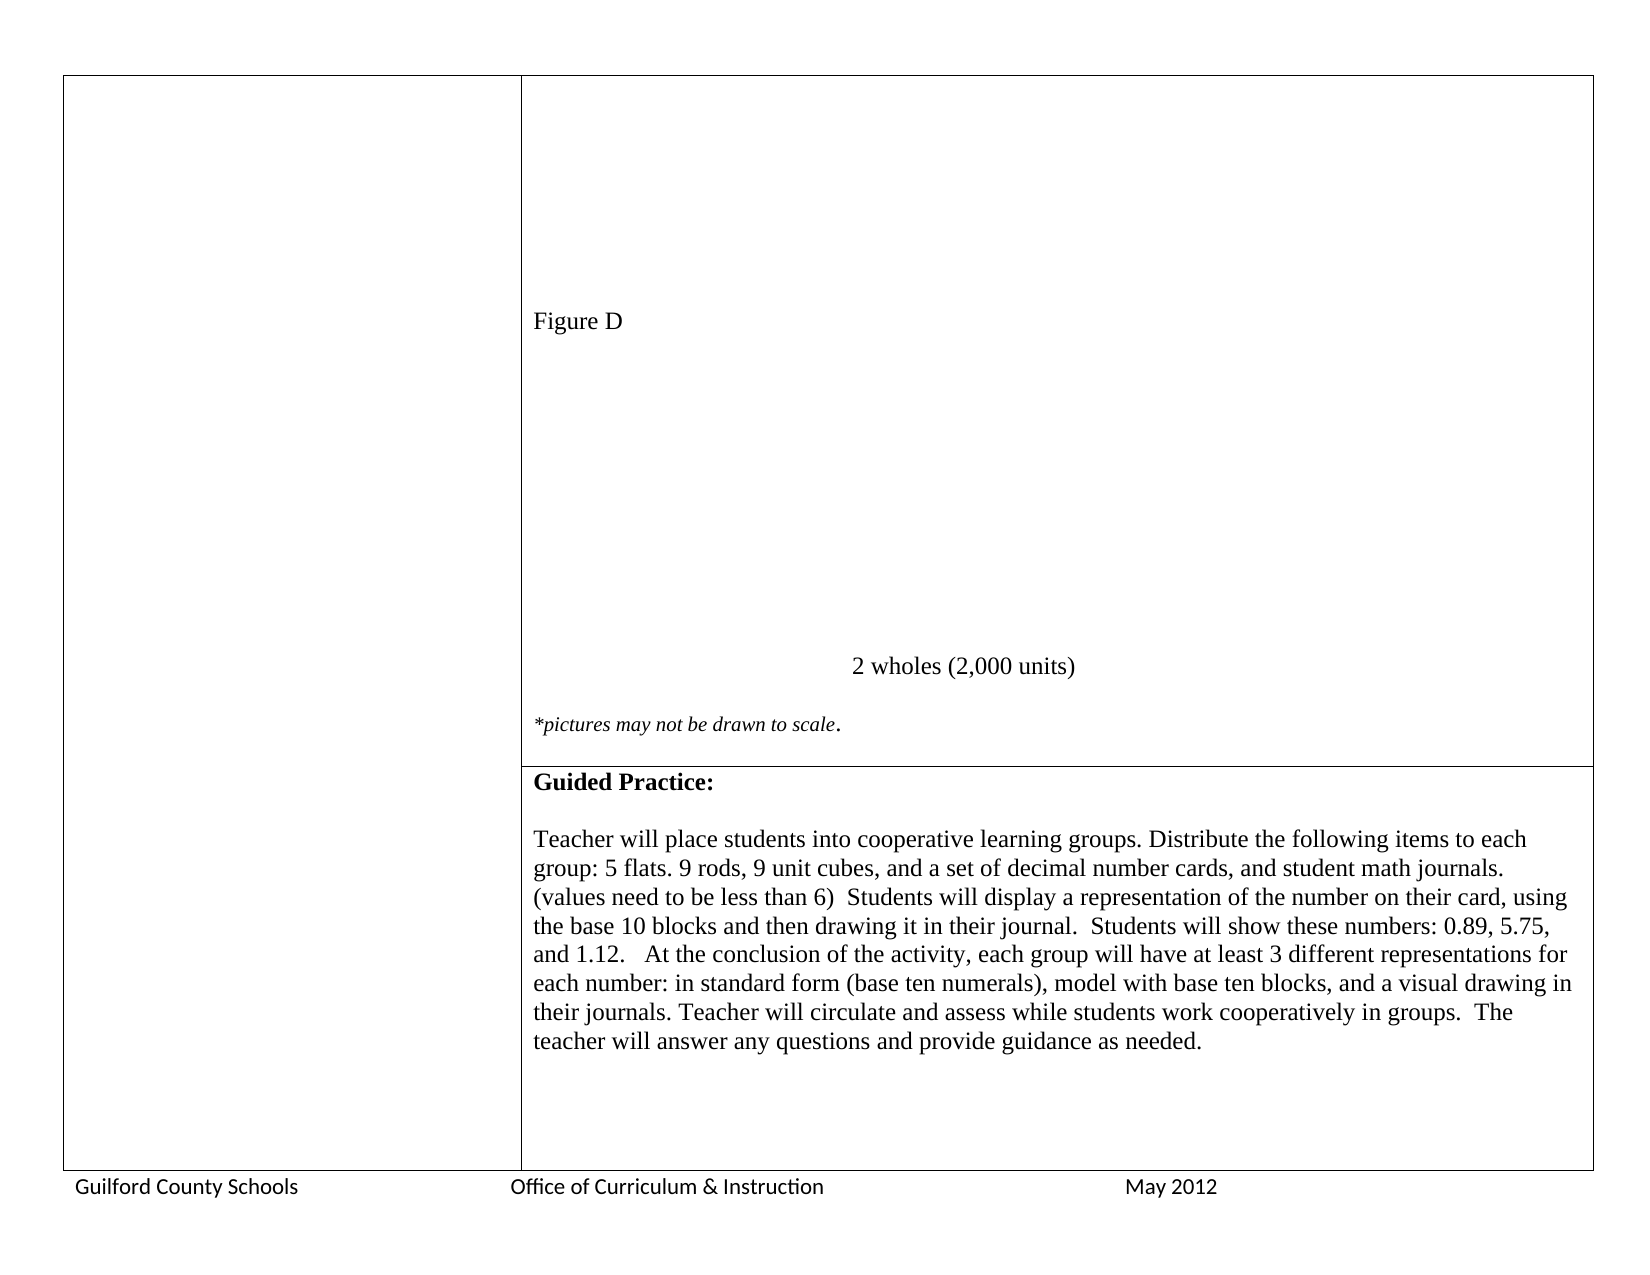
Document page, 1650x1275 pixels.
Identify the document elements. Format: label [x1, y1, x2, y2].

table_cell [522, 767, 1593, 1169]
table_cell [522, 76, 1593, 766]
